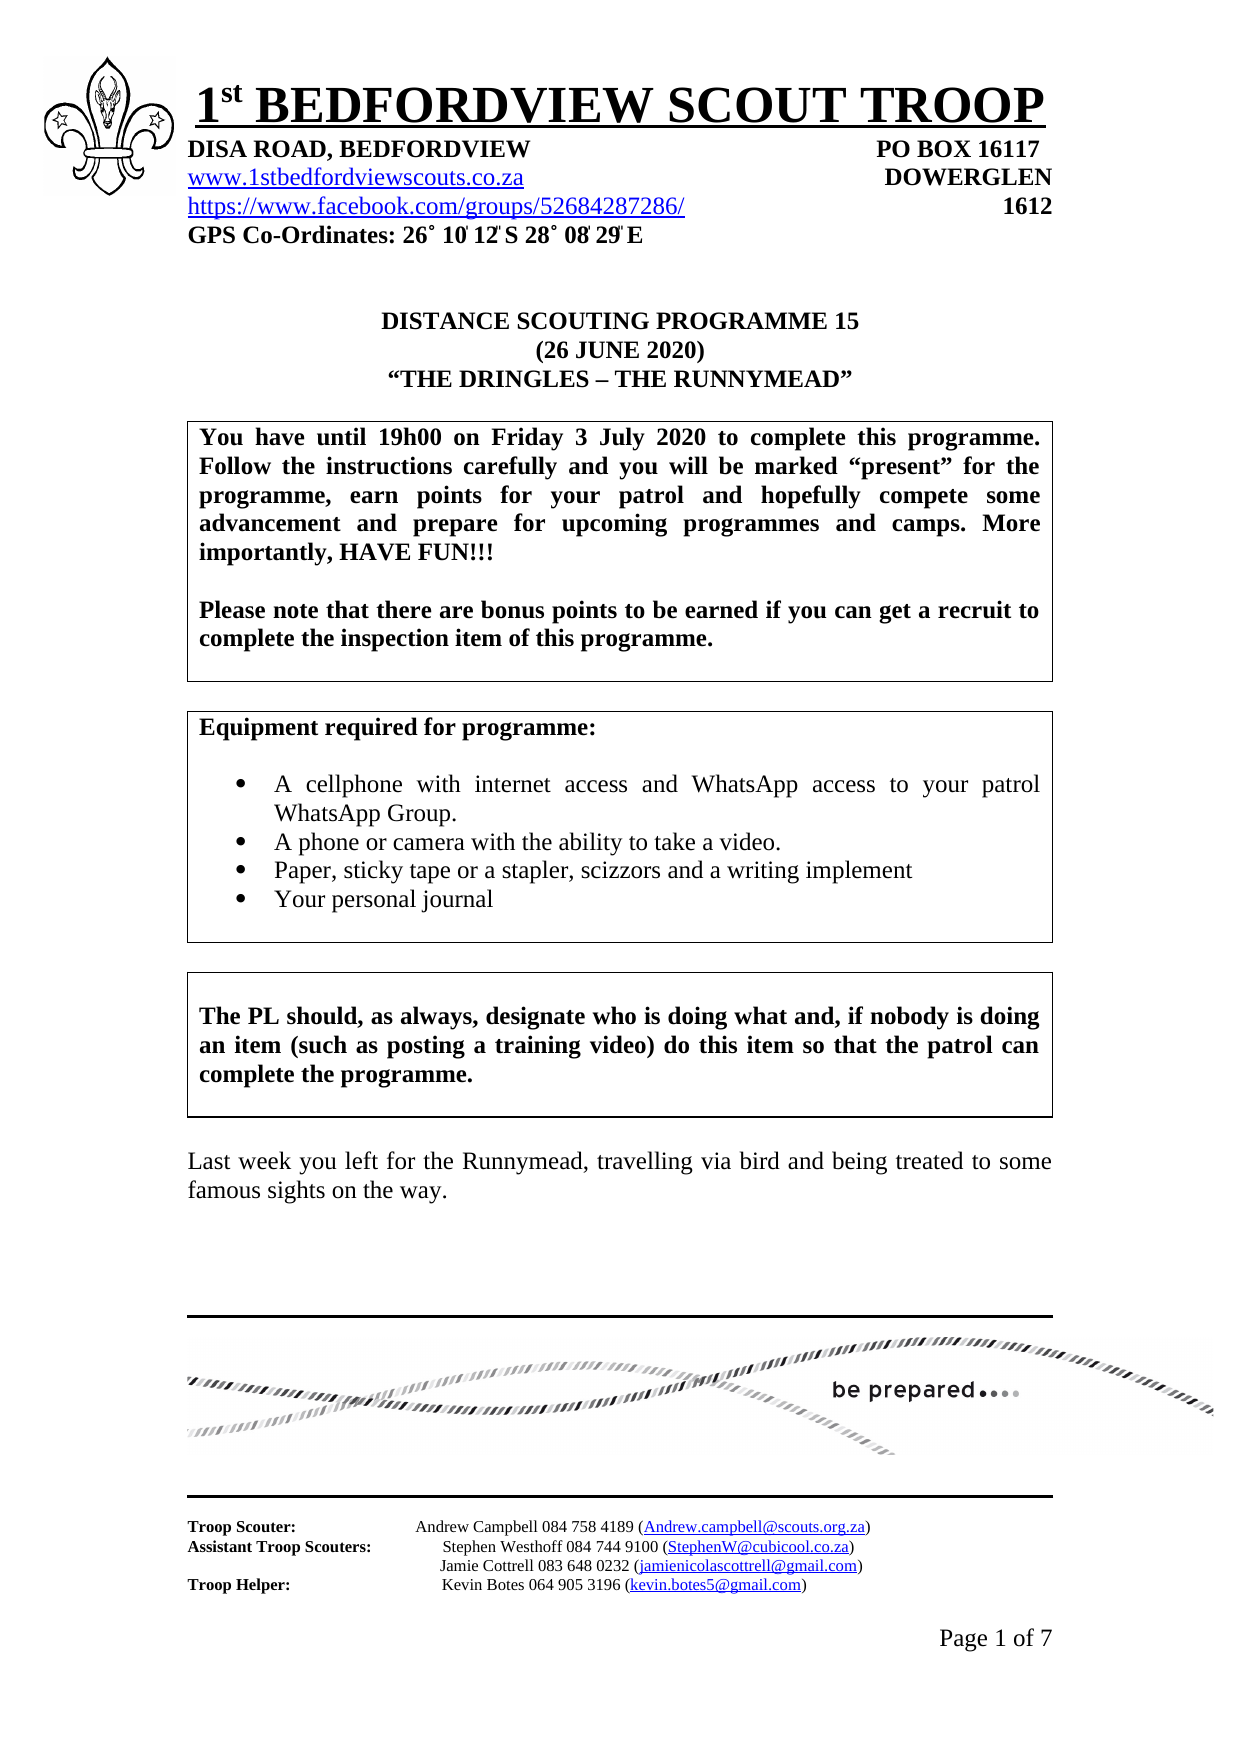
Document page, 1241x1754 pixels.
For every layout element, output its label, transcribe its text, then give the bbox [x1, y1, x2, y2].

table_header You have until 19h00 on Friday 3 July 2020 to complete this programme. Follow the instructions carefully and you will be marked “present” for the programme, earn points for your patrol and hopefully compete some advancement and prepare for upcoming programmes and camps. More importantly, HAVE FUN!!! Please note that there are bonus points to be earned if you can get a recruit to complete the inspection item of this programme. [188, 422, 1052, 681]
table_header The PL should, as always, designate who is doing what and, if nobody is doing an item (such as posting a training video) do this item so that the patrol can complete the programme. [188, 973, 1052, 1116]
text (26 JUNE 2020) [187, 335, 1053, 364]
text Last week you left for the Runnymead, travelling via bird and being treated to some famous sights on the way. [187, 1146, 1053, 1204]
picture [43, 56, 176, 196]
picture [187, 1337, 1214, 1455]
text DISTANCE SCOUTING PROGRAMME 15 [187, 306, 1053, 335]
text “THE DRINGLES – THE RUNNYMEAD” [187, 364, 1053, 392]
table_header Equipment required for programme: A cellphone with internet access and WhatsApp access to your patrol WhatsApp Group. A phone or camera with the ability to take a video. Paper, sticky tape or a stapler, scizzors and a writing implement Your personal journal [188, 712, 1052, 942]
